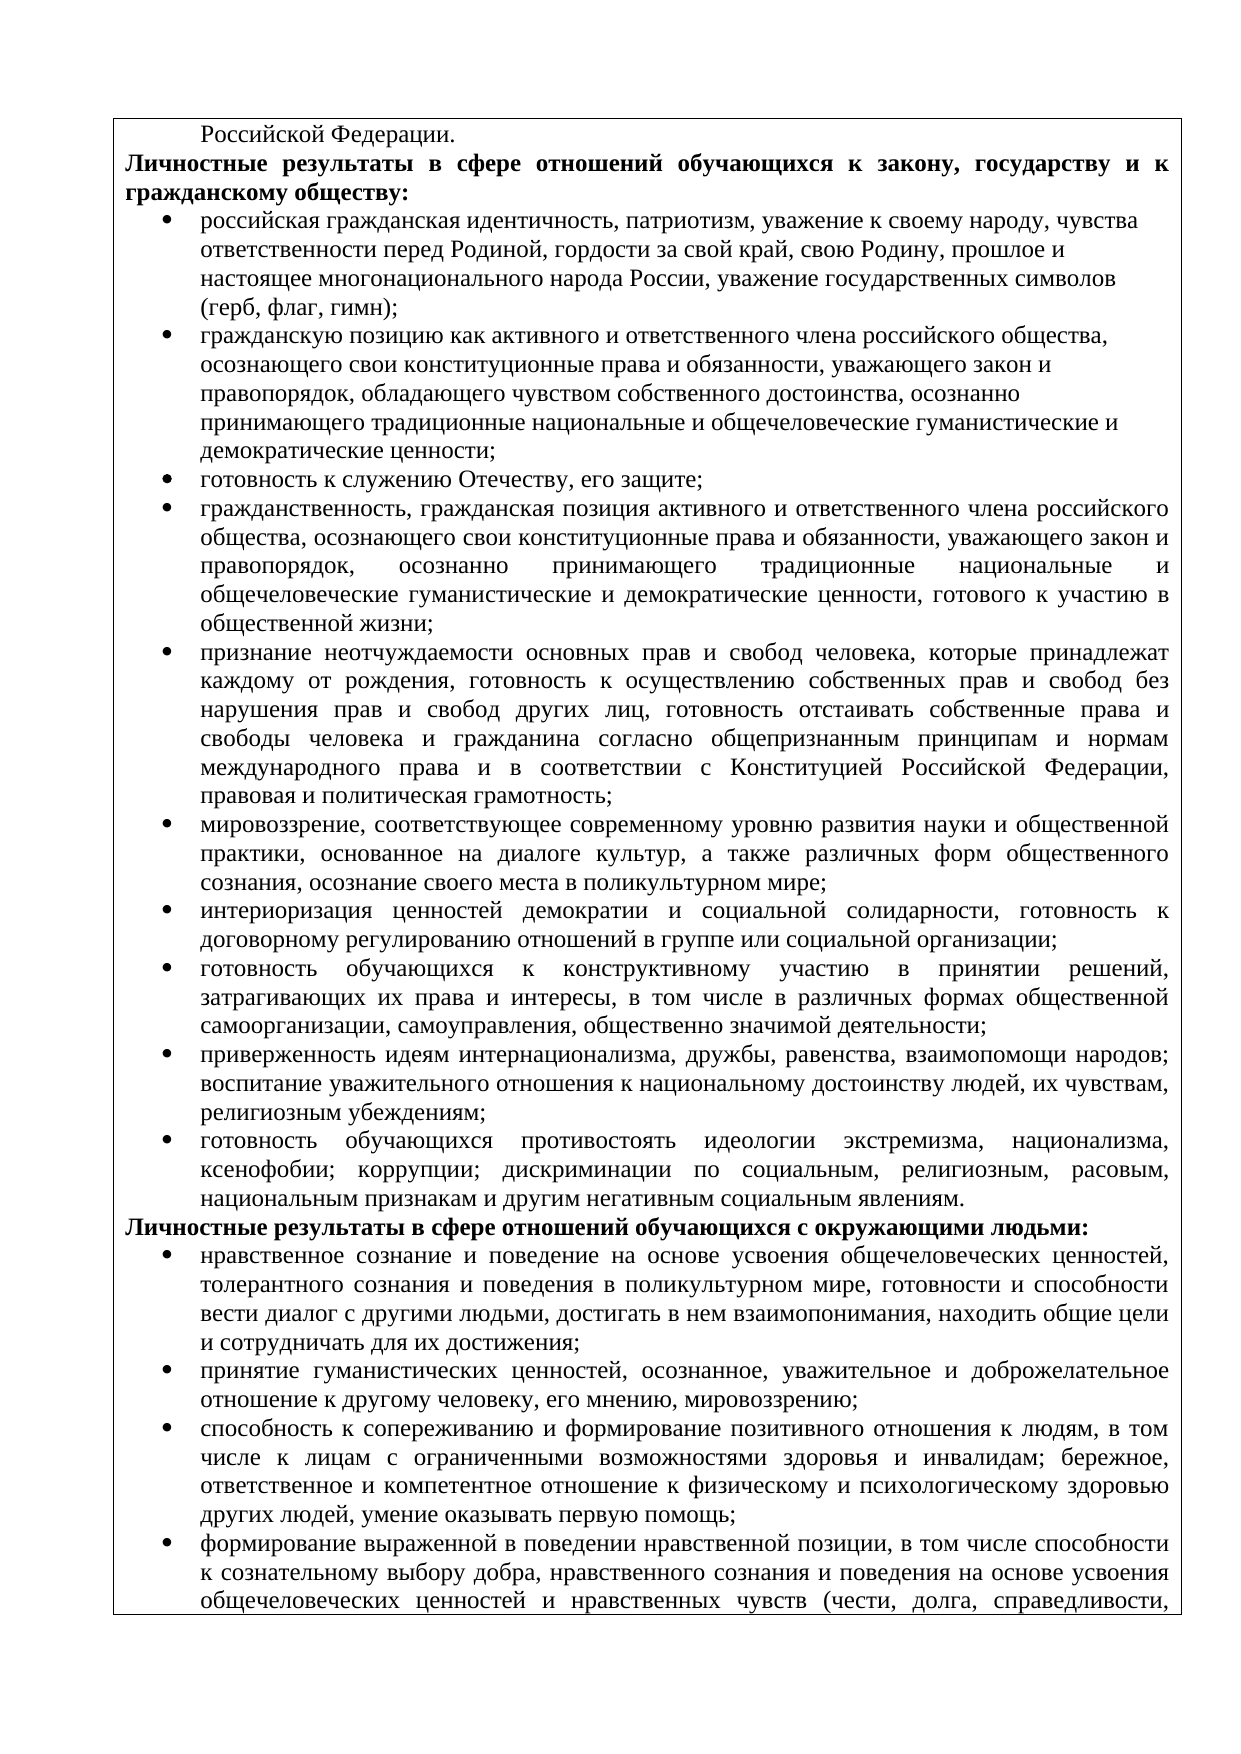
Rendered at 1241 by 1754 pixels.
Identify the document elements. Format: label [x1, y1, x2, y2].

table_cell [114, 119, 1181, 1614]
